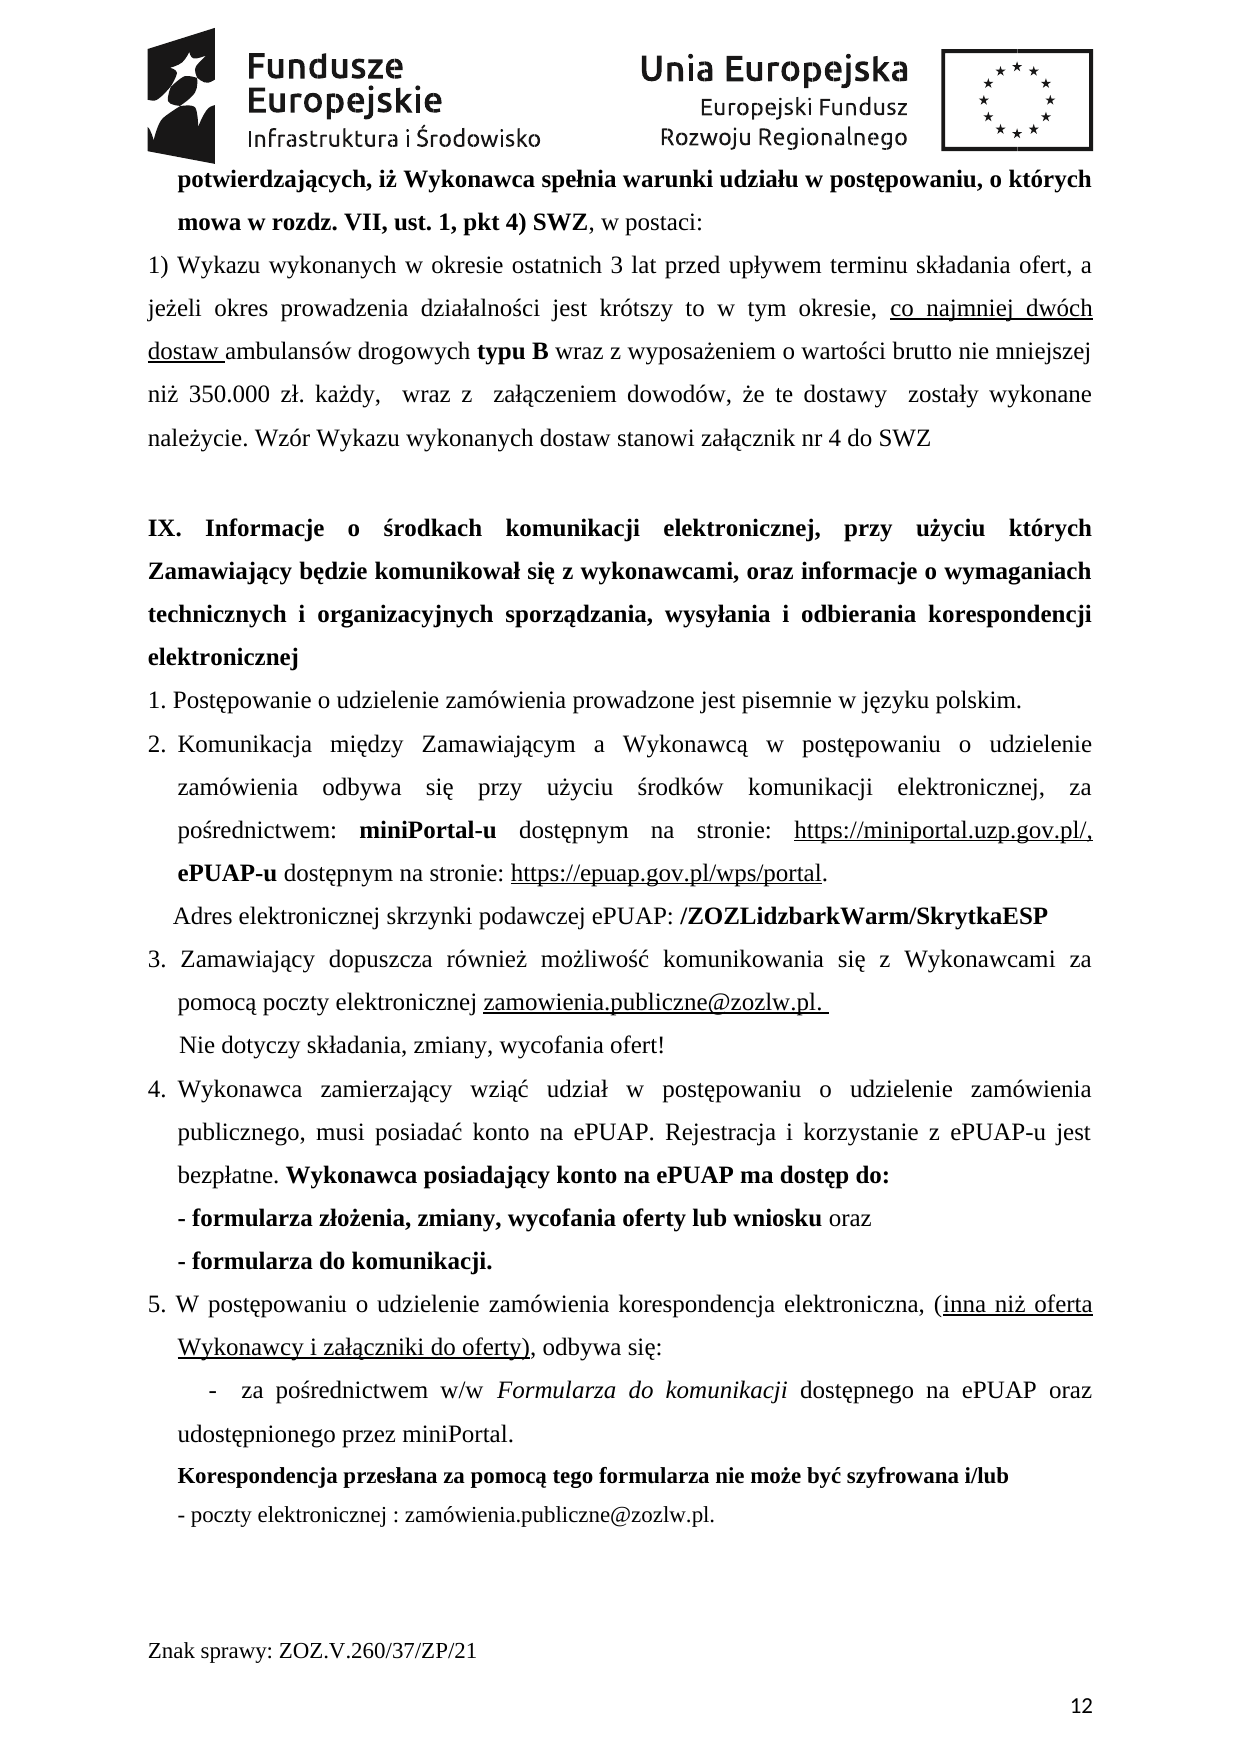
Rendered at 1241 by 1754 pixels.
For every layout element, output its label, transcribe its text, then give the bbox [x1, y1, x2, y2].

text Korespondencja przesłana za pomocą tego formularza nie może być szyfrowana i/lub [177, 1462, 1093, 1488]
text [148, 164, 1093, 236]
text Nie dotyczy składania, zmiany, wycofania ofert! [148, 1031, 1093, 1059]
text 2. Komunikacja między Zamawiającym a Wykonawcą w postępowaniu o udzielenie zamówienia odbywa się przy użyciu środków komunikacji elektronicznej, za pośrednictwem: miniPortal-u dostępnym na stronie: https://miniportal.uzp.gov.pl/, ePUAP-u dostępnym na stronie: https://epuap.gov.pl/wps/portal. [148, 729, 1093, 887]
text - formularza do komunikacji. [177, 1246, 1093, 1275]
text Adres elektronicznej skrzynki podawczej ePUAP: /ZOZLidzbarkWarm/SkrytkaESP [148, 901, 1093, 930]
text IX. Informacje o środkach komunikacji elektronicznej, przy użyciu których Zamawiający będzie komunikował się z wykonawcami, oraz informacje o wymaganiach technicznych i organizacyjnych sporządzania, wysyłania i odbierania korespondencji elektronicznej [148, 513, 1093, 671]
text 5. W postępowaniu o udzielenie zamówienia korespondencja elektroniczna, (inna niż oferta Wykonawcy i załączniki do oferty), odbywa się: [148, 1289, 1093, 1361]
text - poczty elektronicznej : zamówienia.publiczne@zozlw.pl. [177, 1501, 1093, 1528]
text 1. Postępowanie o udzielenie zamówienia prowadzone jest pisemnie w języku polskim. [148, 686, 1093, 714]
text - formularza złożenia, zmiany, wycofania oferty lub wniosku oraz [177, 1203, 1093, 1232]
text - za pośrednictwem w/w Formularza do komunikacji dostępnego na ePUAP oraz udostępnionego przez miniPortal. [148, 1376, 1093, 1447]
text 3. Zamawiający dopuszcza również możliwość komunikowania się z Wykonawcami za pomocą poczty elektronicznej zamowienia.publiczne@zozlw.pl. [148, 944, 1093, 1016]
text 1) Wykazu wykonanych w okresie ostatnich 3 lat przed upływem terminu składania ofert, a jeżeli okres prowadzenia działalności jest krótszy to w tym okresie, co najmniej dwóch dostaw ambulansów drogowych typu B wraz z wyposażeniem o wartości brutto nie mniejszej niż 350.000 zł. każdy, wraz z załączeniem dowodów, że te dostawy zostały wykonane należycie. Wzór Wykazu wykonanych dostaw stanowi załącznik nr 4 do SWZ [148, 250, 1093, 451]
text 4. Wykonawca zamierzający wziąć udział w postępowaniu o udzielenie zamówienia publicznego, musi posiadać konto na ePUAP. Rejestracja i korzystanie z ePUAP-u jest bezpłatne. Wykonawca posiadający konto na ePUAP ma dostęp do: [148, 1074, 1093, 1189]
